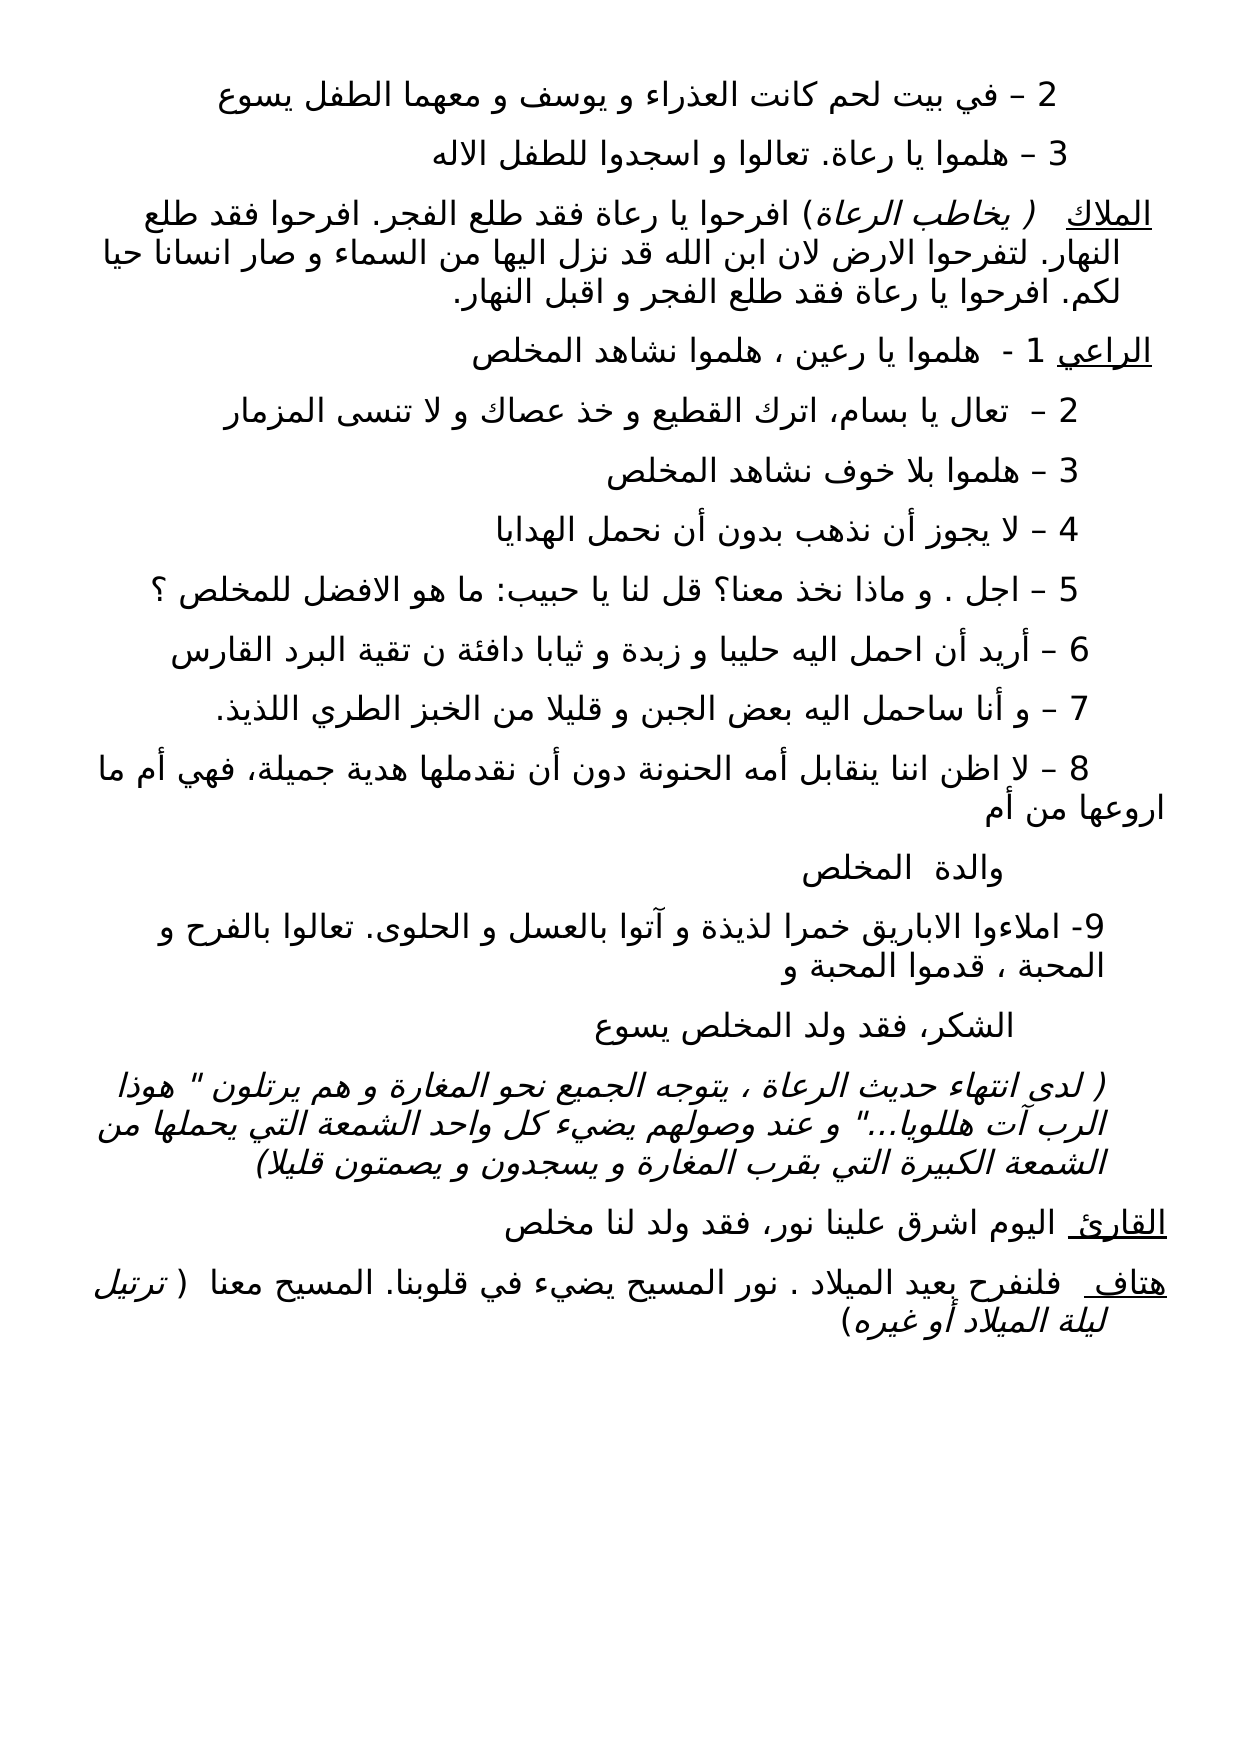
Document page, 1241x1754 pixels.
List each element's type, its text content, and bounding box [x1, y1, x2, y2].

text 5 – اجل . و ماذا نخذ معنا؟ قل لنا يا حبيب: ما هو الافضل للمخلص ؟ [75, 571, 1152, 609]
text 9- املاءوا الاباريق خمرا لذيذة و آتوا بالعسل و الحلوى. تعالوا بالفرح و المحبة ، قدموا المحبة و [75, 908, 1106, 986]
text هتاف فلنفرح بعيد الميلاد . نور المسيح يضيء في قلوبنا. المسيح معنا ( ترتيل ليلة الميلاد أو غيره) [75, 1263, 1166, 1341]
text 2 – تعال يا بسام، اترك القطيع و خذ عصاك و لا تنسى المزمار [75, 391, 1152, 430]
text 8 – لا اظن اننا ينقابل أمه الحنونة دون أن نقدملها هدية جميلة، فهي أم ما اروعها من أم [75, 749, 1165, 827]
text الراعي 1 - هلموا يا رعين ، هلموا نشاهد المخلص [75, 332, 1152, 371]
text 7 – و أنا ساحمل اليه بعض الجبن و قليلا من الخبز الطري اللذيذ. [75, 690, 1165, 729]
text الشكر، فقد ولد المخلص يسوع [75, 1006, 1106, 1045]
text 3 – هلموا بلا خوف نشاهد المخلص [75, 451, 1152, 490]
text 6 – أريد أن احمل اليه حليبا و زبدة و ثيابا دافئة ن تقية البرد القارس [75, 630, 1165, 669]
text 3 – هلموا يا رعاة. تعالوا و اسجدوا للطفل الاله [75, 135, 1152, 173]
text 2 – في بيت لحم كانت العذراء و يوسف و معهما الطفل يسوع [75, 75, 1152, 114]
text الملاك ( يخاطب الرعاة) افرحوا يا رعاة فقد طلع الفجر. افرحوا فقد طلع النهار. لتفرحوا الارض لان ابن الله قد نزل اليها من السماء و صار انسانا حيا لكم. افرحوا يا رعاة فقد طلع الفجر و اقبل النهار. [75, 194, 1152, 311]
text والدة المخلص [75, 848, 1165, 887]
text القارئ اليوم اشرق علينا نور، فقد ولد لنا مخلص [75, 1203, 1166, 1242]
text ( لدى انتهاء حديث الرعاة ، يتوجه الجميع نحو المغارة و هم يرتلون " هوذا الرب آت هللويا..." و عند وصولهم يضيء كل واحد الشمعة التي يحملها من الشمعة الكبيرة التي بقرب المغارة و يسجدون و يصمتون قليلا) [75, 1066, 1106, 1183]
text 4 – لا يجوز أن نذهب بدون أن نحمل الهدايا [75, 511, 1152, 550]
